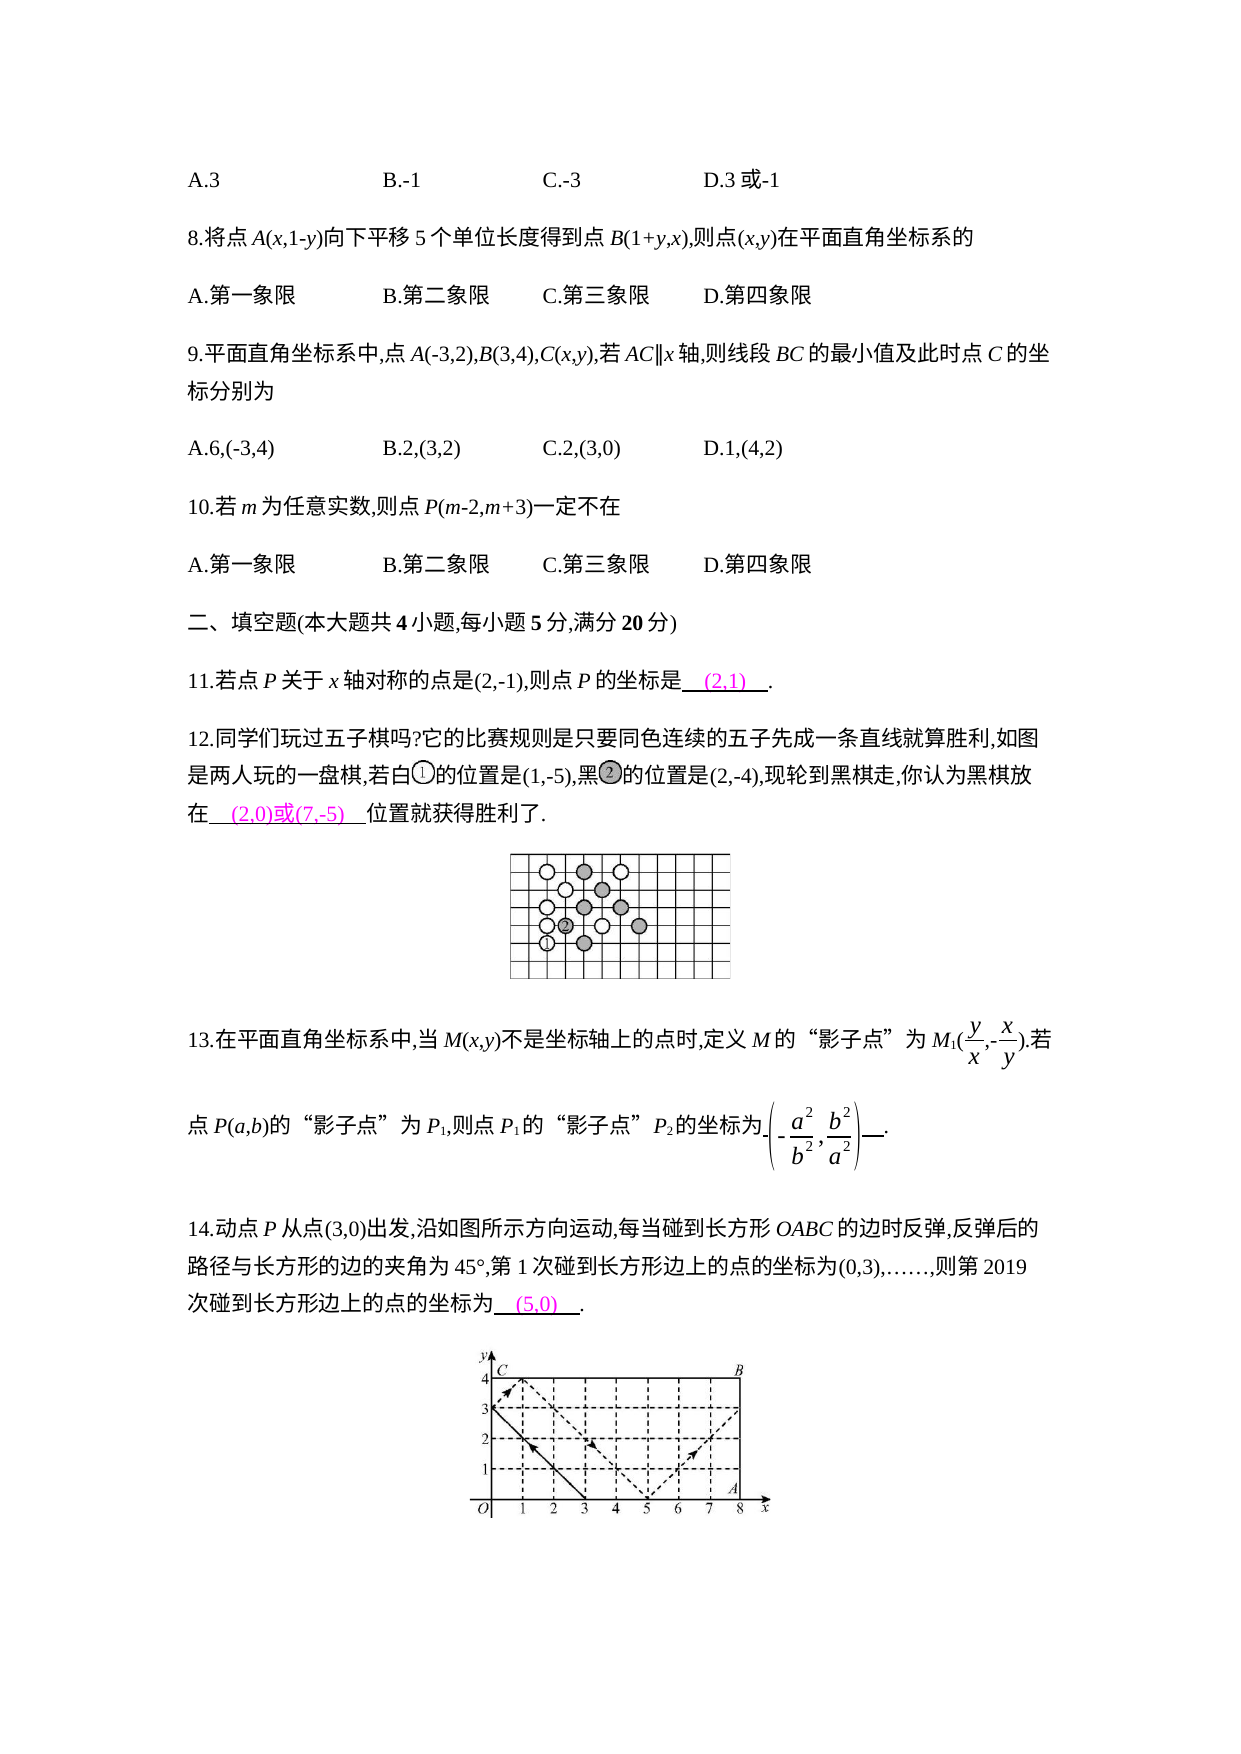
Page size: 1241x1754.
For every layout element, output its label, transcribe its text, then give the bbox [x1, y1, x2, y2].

text 二、填空题(本大题共4小题,每小题5分,满分20分) [187, 604, 1053, 637]
picture [411, 760, 435, 784]
text 12.同学们玩过五子棋吗?它的比赛规则是只要同色连续的五子先成一条直线就算胜利,如图是两人玩的一盘棋,若白的位置是(1,-5),黑的位置是(2,-4),现轮到黑棋走,你认为黑棋放在 (2,0)或(7,-5) 位置就获得胜利了. [187, 721, 1053, 828]
text 9.平面直角坐标系中,点A(-3,2),B(3,4),C(x,y),若AC∥x轴,则线段BC的最小值及此时点C的坐标分别为 [187, 336, 1053, 406]
text 10.若m为任意实数,则点P(m-2,m+3)一定不在 [187, 488, 1053, 521]
text 13.在平面直角坐标系中,当M(x,y)不是坐标轴上的点时,定义M的“影子点”为M1(,-).若点P(a,b)的“影子点”为P1,则点P1的“影子点”P2的坐标为 . [187, 1008, 1053, 1185]
text 14.动点P从点(3,0)出发,沿如图所示方向运动,每当碰到长方形OABC的边时反弹,反弹后的路径与长方形的边的夹角为45°,第1次碰到长方形边上的点的坐标为(0,3),……,则第2019次碰到长方形边上的点的坐标为 (5,0) . [187, 1211, 1053, 1318]
picture [510, 853, 730, 979]
text A.6,(-3,4) B.2,(3,2) C.2,(3,0) D.1,(4,2) [187, 431, 1053, 464]
picture [598, 760, 622, 784]
picture [469, 1343, 771, 1518]
text 11.若点P关于x轴对称的点是(2,-1),则点P的坐标是 (2,1) . [187, 662, 1053, 695]
text A.第一象限 B.第二象限 C.第三象限 D.第四象限 [187, 546, 1053, 579]
text A.第一象限 B.第二象限 C.第三象限 D.第四象限 [187, 278, 1053, 311]
text 8.将点A(x,1-y)向下平移5个单位长度得到点B(1+y,x),则点(x,y)在平面直角坐标系的 [187, 220, 1053, 252]
text A.3 B.-1 C.-3 D.3或-1 [187, 162, 1053, 194]
